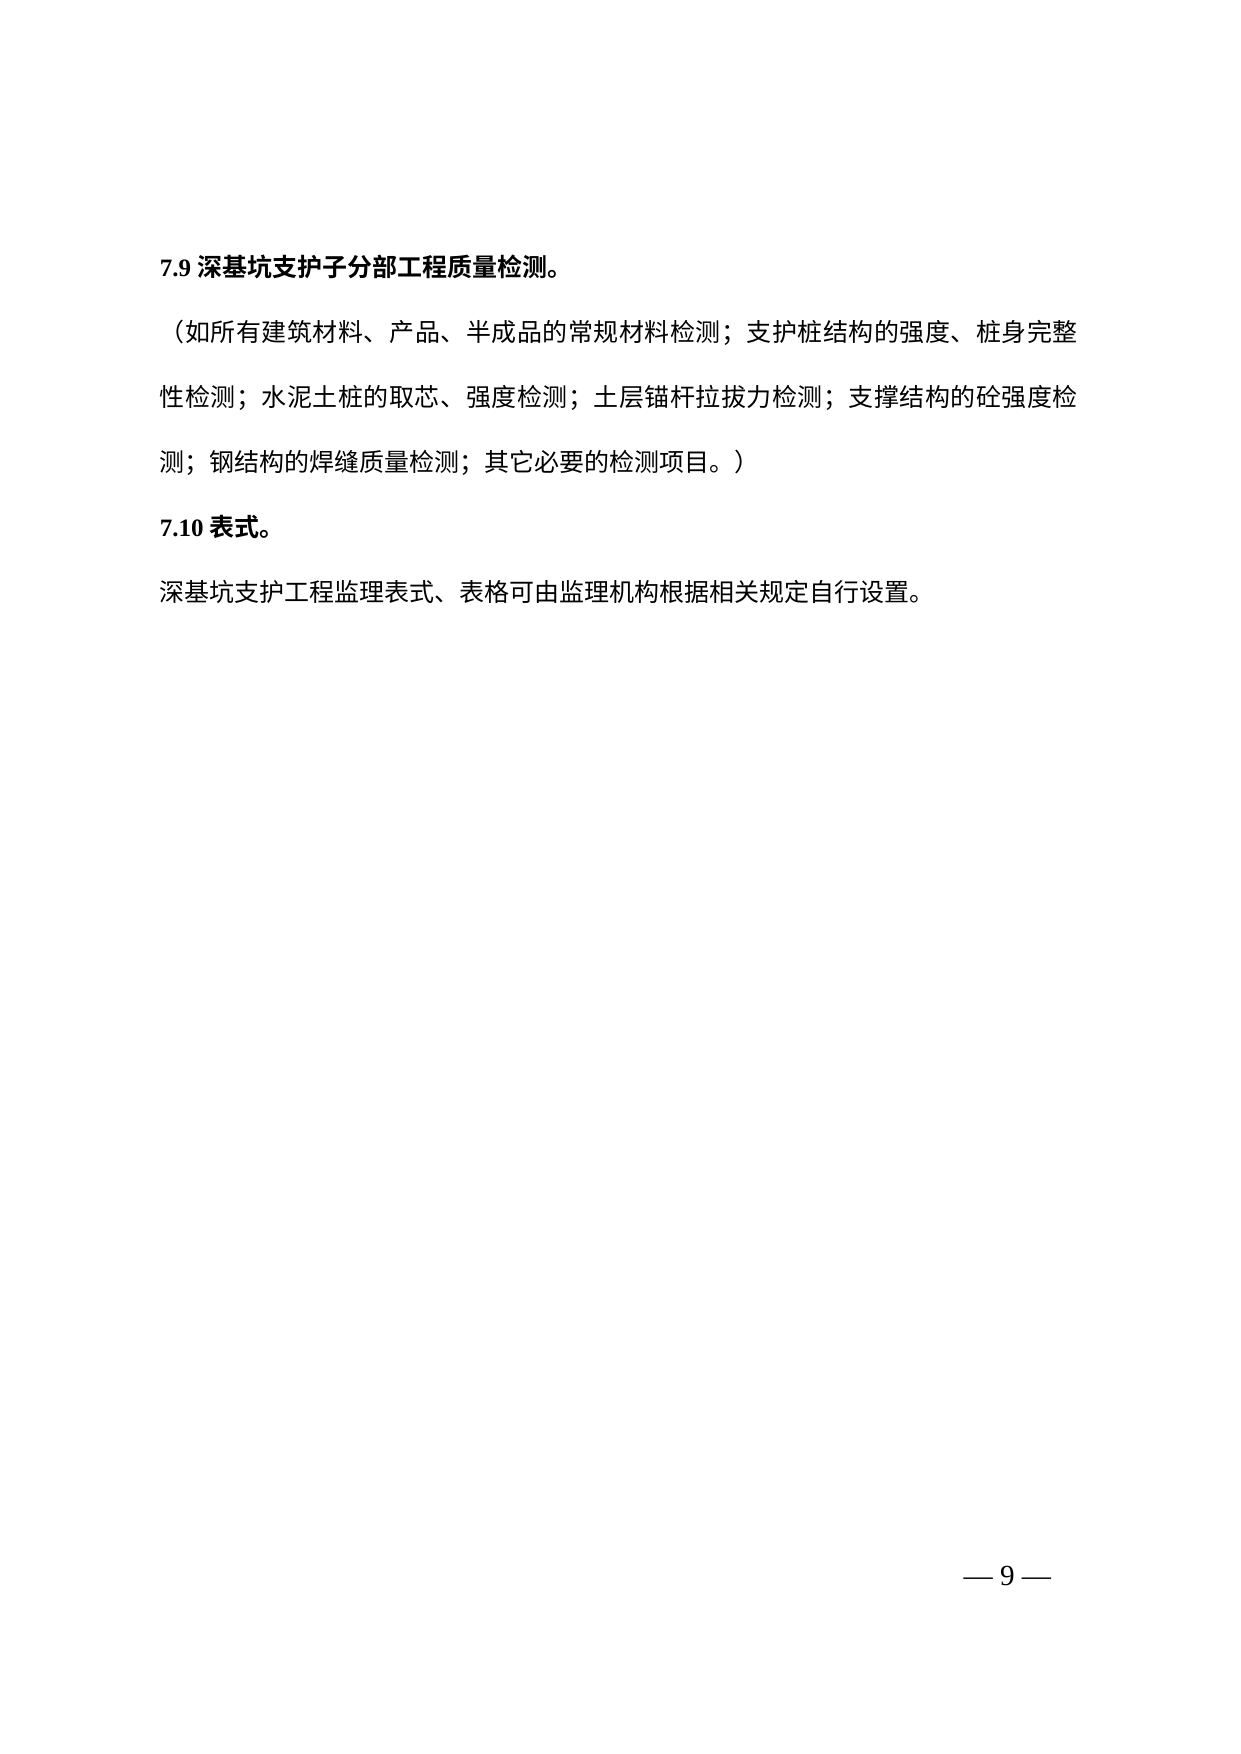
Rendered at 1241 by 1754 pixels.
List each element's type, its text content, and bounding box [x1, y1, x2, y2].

subtitle 7.10 表式。 [159, 493, 1081, 558]
text 深基坑支护工程监理表式、表格可由监理机构根据相关规定自行设置。 [159, 558, 1081, 623]
text （如所有建筑材料、产品、半成品的常规材料检测；支护桩结构的强度、桩身完整性检测；水泥土桩的取芯、强度检测；土层锚杆拉拔力检测；支撑结构的砼强度检测；钢结构的焊缝质量检测；其它必要的检测项目。） [159, 298, 1081, 493]
subtitle 7.9 深基坑支护子分部工程质量检测。 [159, 233, 1081, 298]
